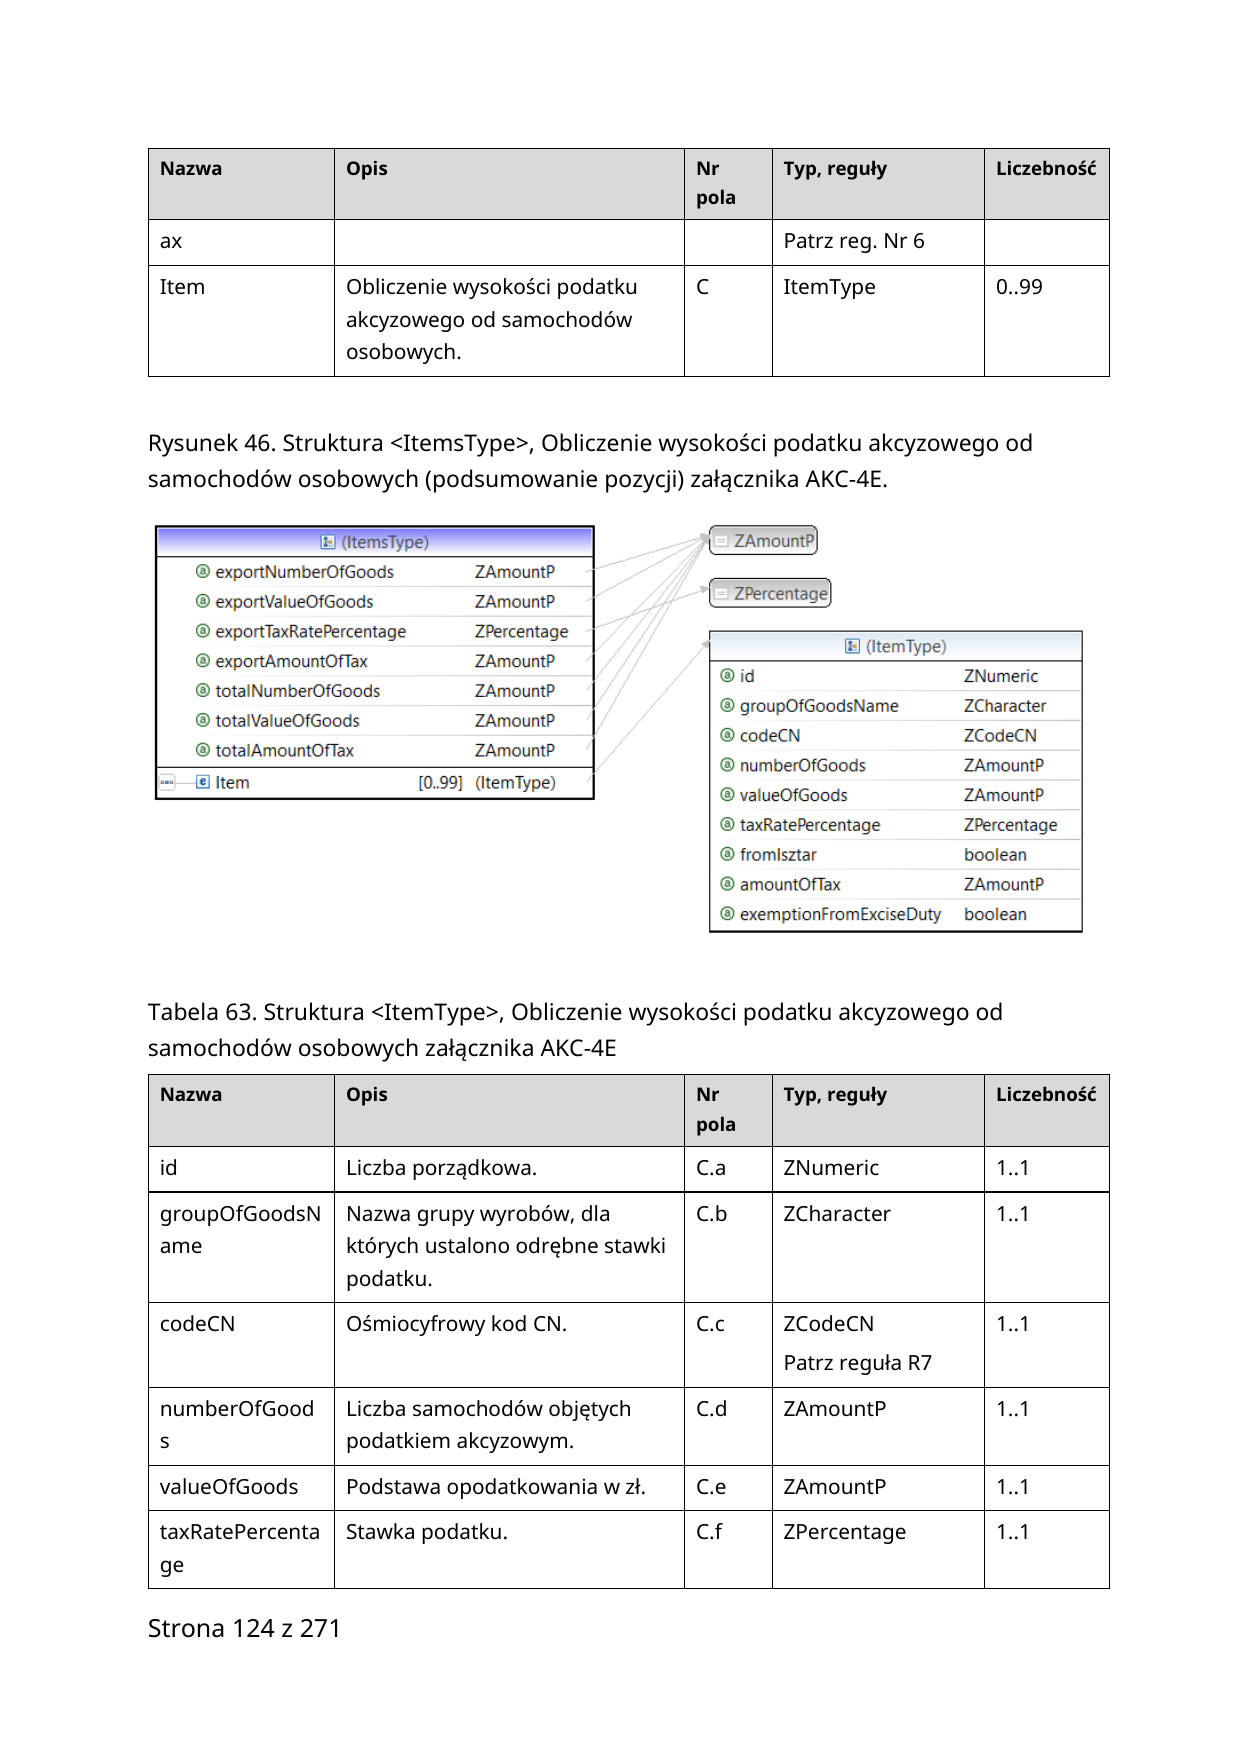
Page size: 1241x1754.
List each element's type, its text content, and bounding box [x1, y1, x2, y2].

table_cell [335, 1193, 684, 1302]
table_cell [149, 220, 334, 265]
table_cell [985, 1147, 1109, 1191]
picture [147, 515, 1092, 942]
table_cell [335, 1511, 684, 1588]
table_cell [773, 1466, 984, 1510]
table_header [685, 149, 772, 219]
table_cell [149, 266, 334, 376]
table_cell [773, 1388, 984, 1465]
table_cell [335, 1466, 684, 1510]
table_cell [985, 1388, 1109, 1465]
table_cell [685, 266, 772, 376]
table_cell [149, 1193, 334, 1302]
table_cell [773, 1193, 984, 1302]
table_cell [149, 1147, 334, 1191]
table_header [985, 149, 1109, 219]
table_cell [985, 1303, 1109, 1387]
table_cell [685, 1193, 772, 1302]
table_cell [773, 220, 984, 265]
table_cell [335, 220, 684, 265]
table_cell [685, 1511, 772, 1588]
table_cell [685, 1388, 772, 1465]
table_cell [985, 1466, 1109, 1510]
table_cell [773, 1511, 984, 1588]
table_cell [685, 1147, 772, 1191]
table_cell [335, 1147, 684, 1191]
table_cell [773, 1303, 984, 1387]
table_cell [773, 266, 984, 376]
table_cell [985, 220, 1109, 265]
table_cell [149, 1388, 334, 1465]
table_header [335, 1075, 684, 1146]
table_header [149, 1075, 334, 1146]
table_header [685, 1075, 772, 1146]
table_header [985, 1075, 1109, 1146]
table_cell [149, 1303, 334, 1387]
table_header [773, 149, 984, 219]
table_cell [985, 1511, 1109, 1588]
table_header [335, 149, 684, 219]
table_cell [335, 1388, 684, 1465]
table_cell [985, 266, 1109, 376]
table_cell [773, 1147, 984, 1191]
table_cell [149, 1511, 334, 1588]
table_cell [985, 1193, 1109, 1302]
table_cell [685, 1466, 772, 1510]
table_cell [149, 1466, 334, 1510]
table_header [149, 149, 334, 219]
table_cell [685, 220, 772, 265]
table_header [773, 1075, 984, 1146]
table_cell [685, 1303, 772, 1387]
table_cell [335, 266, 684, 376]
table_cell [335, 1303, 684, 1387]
